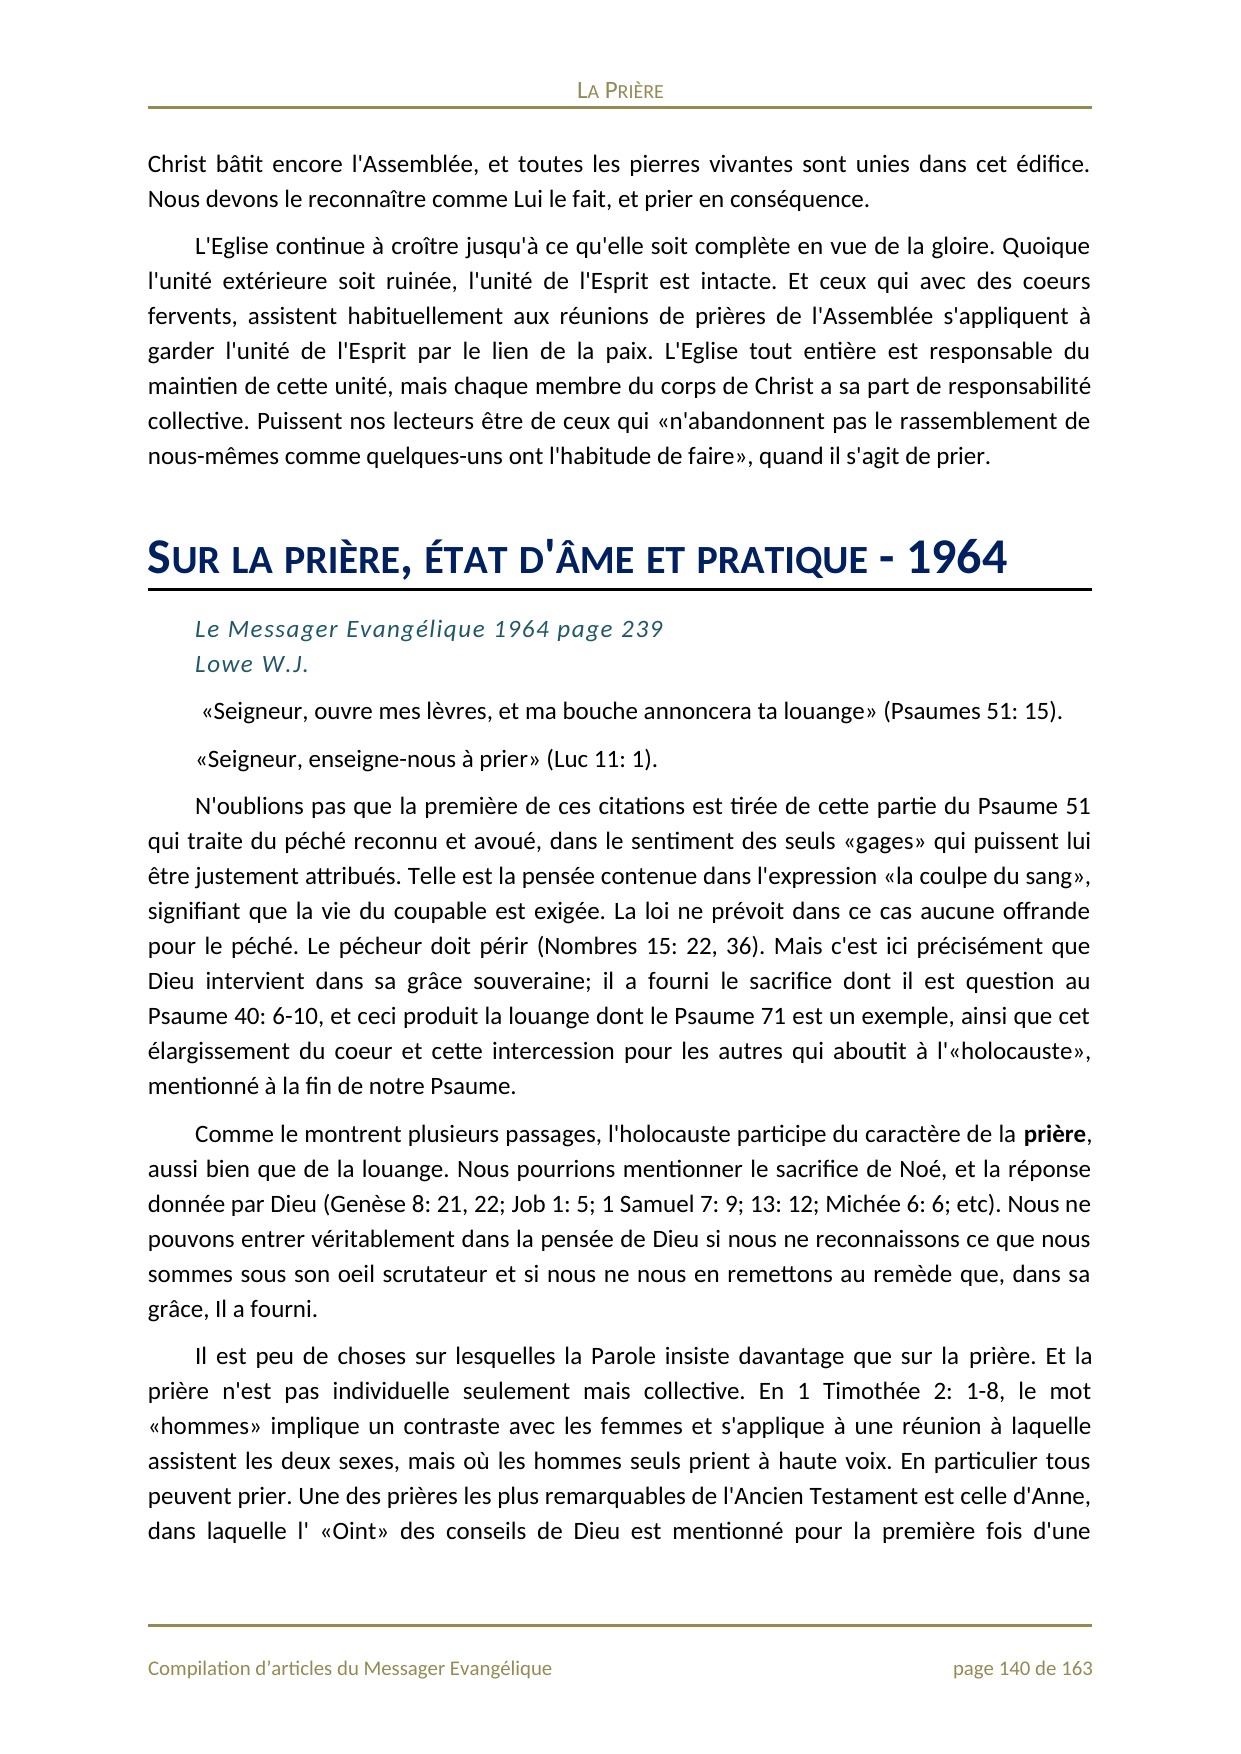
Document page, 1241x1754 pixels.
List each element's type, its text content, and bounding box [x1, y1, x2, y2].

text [148, 148, 1092, 213]
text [148, 1341, 1092, 1546]
subtitle Lowe W.J. [148, 648, 1092, 678]
text L'Eglise continue à croître jusqu'à ce qu'elle soit complète en vue de la gloire. Quoique l'unité extérieure soit ruinée, l'unité de l'Esprit est intacte. Et ceux qui avec des coeurs fervents, assistent habituellement aux réunions de prières de l'Assemblée s'appliquent à garder l'unité de l'Esprit par le lien de la paix. L'Eglise tout entière est responsable du maintien de cette unité, mais chaque membre du corps de Christ a sa part de responsabilité collective. Puissent nos lecteurs être de ceux qui «n'abandonnent pas le rassemblement de nous-mêmes comme quelques-uns ont l'habitude de faire», quand il s'agit de prier. [148, 230, 1092, 471]
text Comme le montrent plusieurs passages, l'holocauste participe du caractère de la prière, aussi bien que de la louange. Nous pourrions mentionner le sacrifice de Noé, et la réponse donnée par Dieu (Genèse 8: 21, 22; Job 1: 5; 1 Samuel 7: 9; 13: 12; Michée 6: 6; etc). Nous ne pouvons entrer véritablement dans la pensée de Dieu si nous ne reconnaissons ce que nous sommes sous son oeil scrutateur et si nous ne nous en remettons au remède que, dans sa grâce, Il a fourni. [148, 1118, 1092, 1323]
text «Seigneur, enseigne-nous à prier» (Luc 11: 1). [148, 743, 1092, 773]
subtitle Sur la prière, état d'âme et pratique - 1964 [148, 525, 1092, 588]
text N'oublions pas que la première de ces citations est tirée de cette partie du Psaume 51 qui traite du péché reconnu et avoué, dans le sentiment des seuls «gages» qui puissent lui être justement attribués. Telle est la pensée contenue dans l'expression «la coulpe du sang», signifiant que la vie du coupable est exigée. La loi ne prévoit dans ce cas aucune offrande pour le péché. Le pécheur doit périr (Nombres 15: 22, 36). Mais c'est ici précisément que Dieu intervient dans sa grâce souveraine; il a fourni le sacrifice dont il est question au Psaume 40: 6-10, et ceci produit la louange dont le Psaume 71 est un exemple, ainsi que cet élargissement du coeur et cette intercession pour les autres qui aboutit à l'«holocauste», mentionné à la fin de notre Psaume. [148, 791, 1092, 1101]
text «Seigneur, ouvre mes lèvres, et ma bouche annoncera ta louange» (Psaumes 51: 15). [148, 696, 1092, 726]
subtitle Le Messager Evangélique 1964 page 239 [148, 613, 1092, 643]
